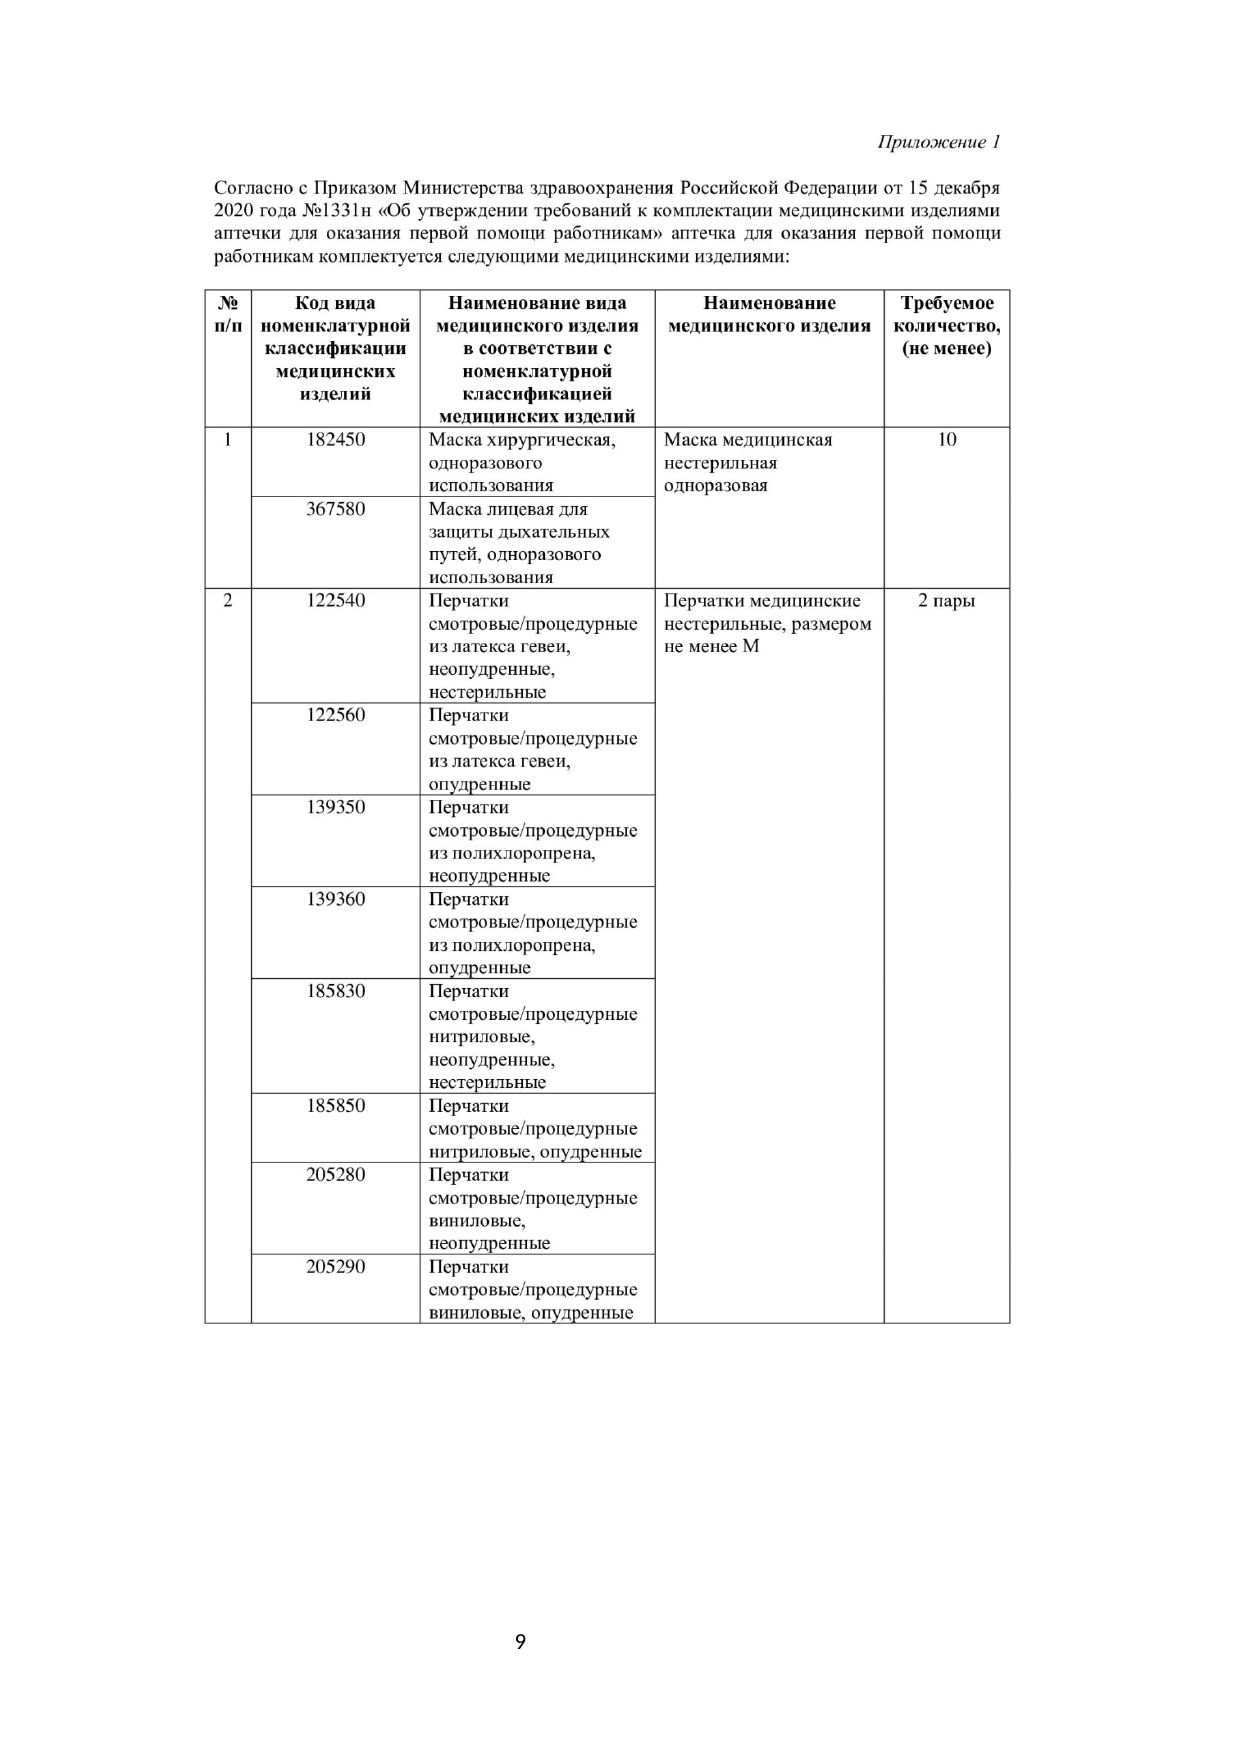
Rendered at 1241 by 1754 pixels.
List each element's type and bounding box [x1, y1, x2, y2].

picture [177, 118, 1035, 1339]
